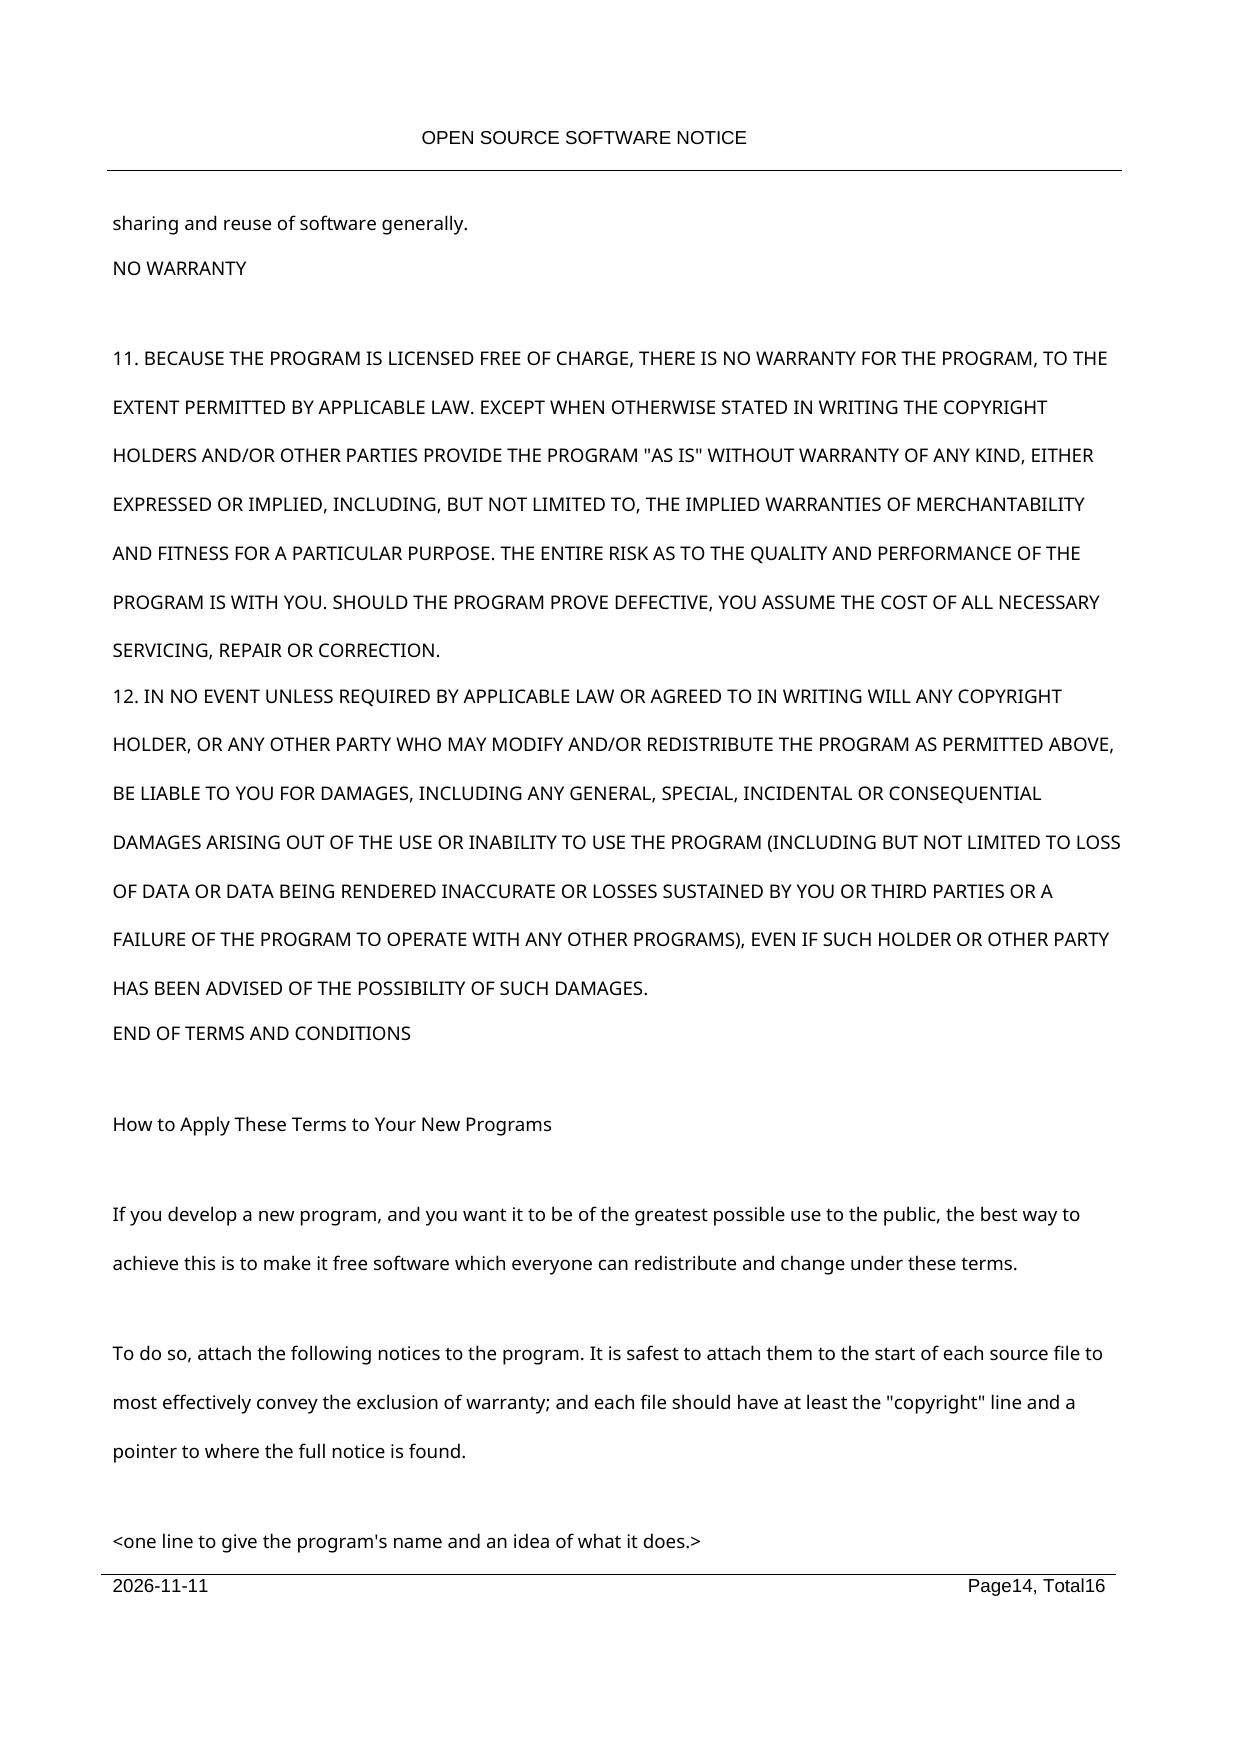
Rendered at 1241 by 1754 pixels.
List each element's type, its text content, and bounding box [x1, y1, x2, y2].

text NO WARRANTY [112, 252, 1128, 284]
text If you develop a new program, and you want it to be of the greatest possible use to the public, the best way to achieve this is to make it free software which everyone can redistribute and change under these terms. [112, 1198, 1128, 1279]
text 11. BECAUSE THE PROGRAM IS LICENSED FREE OF CHARGE, THERE IS NO WARRANTY FOR THE PROGRAM, TO THE EXTENT PERMITTED BY APPLICABLE LAW. EXCEPT WHEN OTHERWISE STATED IN WRITING THE COPYRIGHT HOLDERS AND/OR OTHER PARTIES PROVIDE THE PROGRAM "AS IS" WITHOUT WARRANTY OF ANY KIND, EITHER EXPRESSED OR IMPLIED, INCLUDING, BUT NOT LIMITED TO, THE IMPLIED WARRANTIES OF MERCHANTABILITY AND FITNESS FOR A PARTICULAR PURPOSE. THE ENTIRE RISK AS TO THE QUALITY AND PERFORMANCE OF THE PROGRAM IS WITH YOU. SHOULD THE PROGRAM PROVE DEFECTIVE, YOU ASSUME THE COST OF ALL NECESSARY SERVICING, REPAIR OR CORRECTION. [112, 342, 1128, 667]
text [112, 206, 1128, 239]
text How to Apply These Terms to Your New Programs [112, 1108, 1128, 1140]
text To do so, attach the following notices to the program. It is safest to attach them to the start of each source file to most effectively convey the exclusion of warranty; and each file should have at least the "copyright" line and a pointer to where the full notice is found. [112, 1337, 1128, 1467]
text END OF TERMS AND CONDITIONS [112, 1017, 1128, 1050]
text 12. IN NO EVENT UNLESS REQUIRED BY APPLICABLE LAW OR AGREED TO IN WRITING WILL ANY COPYRIGHT HOLDER, OR ANY OTHER PARTY WHO MAY MODIFY AND/OR REDISTRIBUTE THE PROGRAM AS PERMITTED ABOVE, BE LIABLE TO YOU FOR DAMAGES, INCLUDING ANY GENERAL, SPECIAL, INCIDENTAL OR CONSEQUENTIAL DAMAGES ARISING OUT OF THE USE OR INABILITY TO USE THE PROGRAM (INCLUDING BUT NOT LIMITED TO LOSS OF DATA OR DATA BEING RENDERED INACCURATE OR LOSSES SUSTAINED BY YOU OR THIRD PARTIES OR A FAILURE OF THE PROGRAM TO OPERATE WITH ANY OTHER PROGRAMS), EVEN IF SUCH HOLDER OR OTHER PARTY HAS BEEN ADVISED OF THE POSSIBILITY OF SUCH DAMAGES. [112, 679, 1128, 1004]
text <one line to give the program's name and an idea of what it does.> [112, 1525, 1128, 1557]
